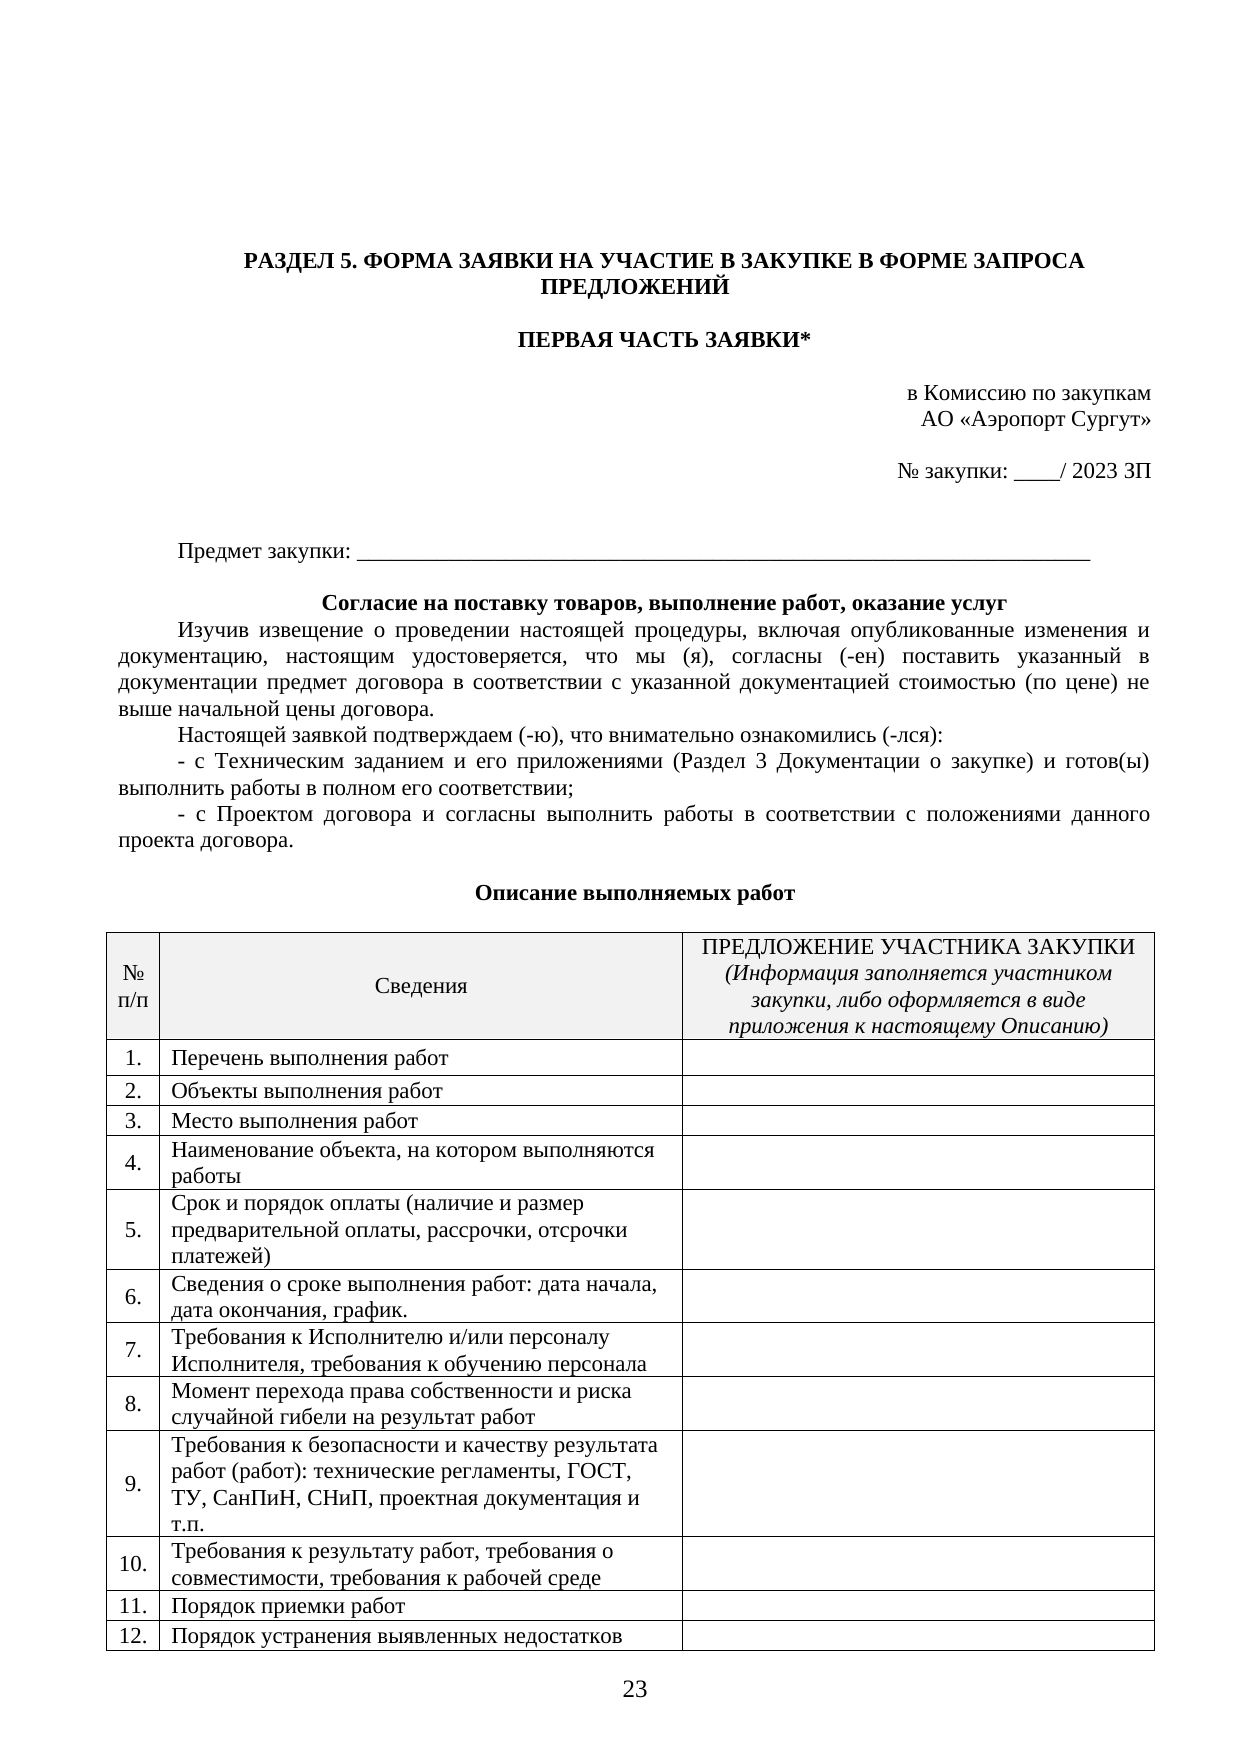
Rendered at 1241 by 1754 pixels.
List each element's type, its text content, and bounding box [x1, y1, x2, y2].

table_cell Момент перехода права собственности и риска случайной гибели на результат работ [160, 1377, 682, 1430]
table_cell Порядок приемки работ [160, 1591, 682, 1620]
text РАЗДЕЛ 5. ФОРМА ЗАЯВКИ НА УЧАСТИЕ В ЗАКУПКЕ В ФОРМЕ ЗАПРОСА ПРЕДЛОЖЕНИЙ [118, 247, 1152, 299]
table_cell Требования к безопасности и качеству результата работ (работ): технические регламенты, ГОСТ, ТУ, СанПиН, СНиП, проектная документация и т.п. [160, 1431, 682, 1536]
table_cell 3. [107, 1106, 159, 1135]
table_cell Срок и порядок оплаты (наличие и размер предварительной оплаты, рассрочки, отсрочки платежей) [160, 1190, 682, 1268]
table_cell [683, 1106, 1154, 1135]
table_cell Перечень выполнения работ [160, 1040, 682, 1075]
table_cell [683, 1621, 1154, 1649]
text Предмет закупки: ________________________________________________________________ [118, 537, 1152, 563]
table_cell Требования к результату работ, требования о совместимости, требования к рабочей среде [160, 1537, 682, 1590]
table_cell [683, 1537, 1154, 1590]
table_cell 5. [107, 1190, 159, 1268]
text в Комиссию по закупкам [118, 378, 1152, 405]
table_cell 10. [107, 1537, 159, 1590]
table_cell [683, 1431, 1154, 1536]
text Описание выполняемых работ [118, 879, 1152, 906]
table_cell [683, 1190, 1154, 1268]
table_cell Наименование объекта, на котором выполняются работы [160, 1136, 682, 1188]
table_cell [683, 1591, 1154, 1620]
table_cell Требования к Исполнителю и/или персоналу Исполнителя, требования к обучению персонала [160, 1323, 682, 1376]
text № закупки: ____/ 2023 ЗП [118, 458, 1152, 484]
table_cell 8. [107, 1377, 159, 1430]
text ПЕРВАЯ ЧАСТЬ ЗАЯВКИ* [118, 326, 1152, 352]
table_cell 1. [107, 1040, 159, 1075]
table_cell Порядок устранения выявленных недостатков [160, 1621, 682, 1649]
table_cell 11. [107, 1591, 159, 1620]
table_header № п/п [107, 933, 159, 1038]
text Настоящей заявкой подтверждаем (-ю), что внимательно ознакомились (-лся): [118, 721, 1152, 747]
table_cell 2. [107, 1076, 159, 1105]
table_header ПРЕДЛОЖЕНИЕ УЧАСТНИКА ЗАКУПКИ (Информация заполняется участником закупки, либо оформляется в виде приложения к настоящему Описанию) [683, 933, 1154, 1038]
table_cell 4. [107, 1136, 159, 1188]
table_cell 6. [107, 1270, 159, 1322]
table_cell Место выполнения работ [160, 1106, 682, 1135]
table_cell [683, 1040, 1154, 1075]
table_cell [683, 1270, 1154, 1322]
table_header Сведения [160, 933, 682, 1038]
table_cell 7. [107, 1323, 159, 1376]
table_cell [683, 1136, 1154, 1188]
text АО «Аэропорт Сургут» [118, 405, 1152, 431]
text Изучив извещение о проведении настоящей процедуры, включая опубликованные изменения и документацию, настоящим удостоверяется, что мы (я), согласны (-ен) поставить указанный в документации предмет договора в соответствии с указанной документацией стоимостью (по цене) не выше начальной цены договора. [118, 616, 1152, 721]
text Согласие на поставку товаров, выполнение работ, оказание услуг [118, 589, 1152, 616]
table_cell [683, 1323, 1154, 1376]
table_cell 9. [107, 1431, 159, 1536]
text - с Техническим заданием и его приложениями (Раздел 3 Документации о закупке) и готов(ы) выполнить работы в полном его соответствии; [118, 747, 1152, 800]
table_cell [683, 1076, 1154, 1105]
text - с Проектом договора и согласны выполнить работы в соответствии с положениями данного проекта договора. [118, 800, 1152, 853]
table_cell Объекты выполнения работ [160, 1076, 682, 1105]
table_cell [683, 1377, 1154, 1430]
table_cell 12. [107, 1621, 159, 1649]
table_cell Сведения о сроке выполнения работ: дата начала, дата окончания, график. [160, 1270, 682, 1322]
